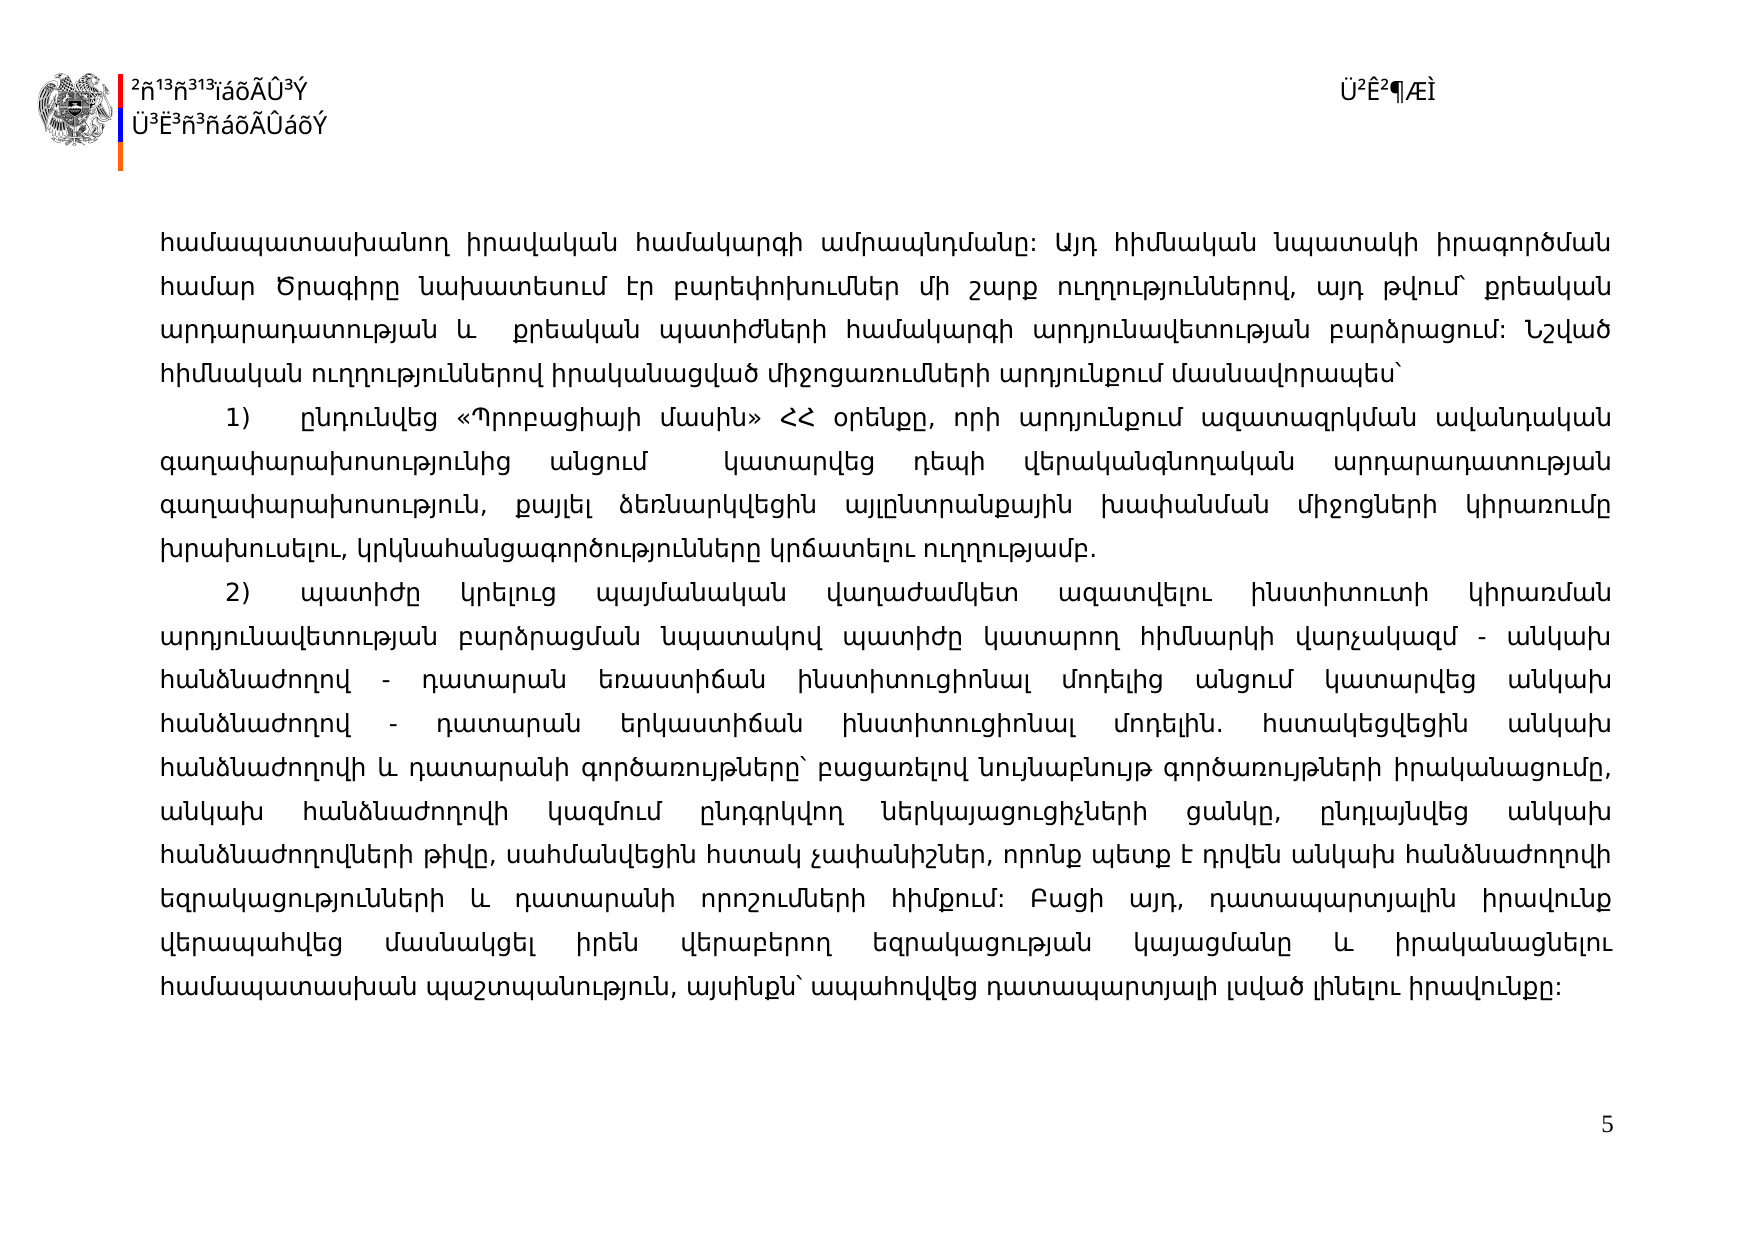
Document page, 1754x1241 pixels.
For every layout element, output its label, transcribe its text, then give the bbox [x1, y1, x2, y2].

list ընդունվեց «Պրոբացիայի մասին» ՀՀ օրենքը, որի արդյունքում ազատազրկման ավանդական գաղափարախոսությունից անցում կատարվեց դեպի վերականգնողական արդարադատության գաղափարախոսություն, քայլել ձեռնարկվեցին այլընտրանքային խափանման միջոցների կիրառումը խրախուսելու, կրկնահանցագործությունները կրճատելու ուղղությամբ. [159, 403, 1613, 564]
list պատիժը կրելուց պայմանական վաղաժամկետ ազատվելու ինստիտուտի կիրառման արդյունավետության բարձրացման նպատակով պատիժը կատարող հիմնարկի վարչակազմ - անկախ հանձնաժողով - դատարան եռաստիճան ինստիտուցիոնալ մոդելից անցում կատարվեց անկախ հանձնաժողով - դատարան երկաստիճան ինստիտուցիոնալ մոդելին. հստակեցվեցին անկախ հանձնաժողովի և դատարանի գործառույթները՝ բացառելով նույնաբնույթ գործառույթների իրականացումը, անկախ հանձնաժողովի կազմում ընդգրկվող ներկայացուցիչների ցանկը, ընդլայնվեց անկախ հանձնաժողովների թիվը, սահմանվեցին հստակ չափանիշներ, որոնք պետք է դրվեն անկախ հանձնաժողովի եզրակացությունների և դատարանի որոշումների հիմքում: Բացի այդ, դատապարտյալին իրավունք վերապահվեց մասնակցել իրեն վերաբերող եզրակացության կայացմանը և իրականացնելու համապատասխան պաշտպանություն, այսինքն՝ ապահովվեց դատապարտյալի լսված լինելու իրավունքը: [159, 578, 1613, 1001]
picture [37, 72, 113, 146]
